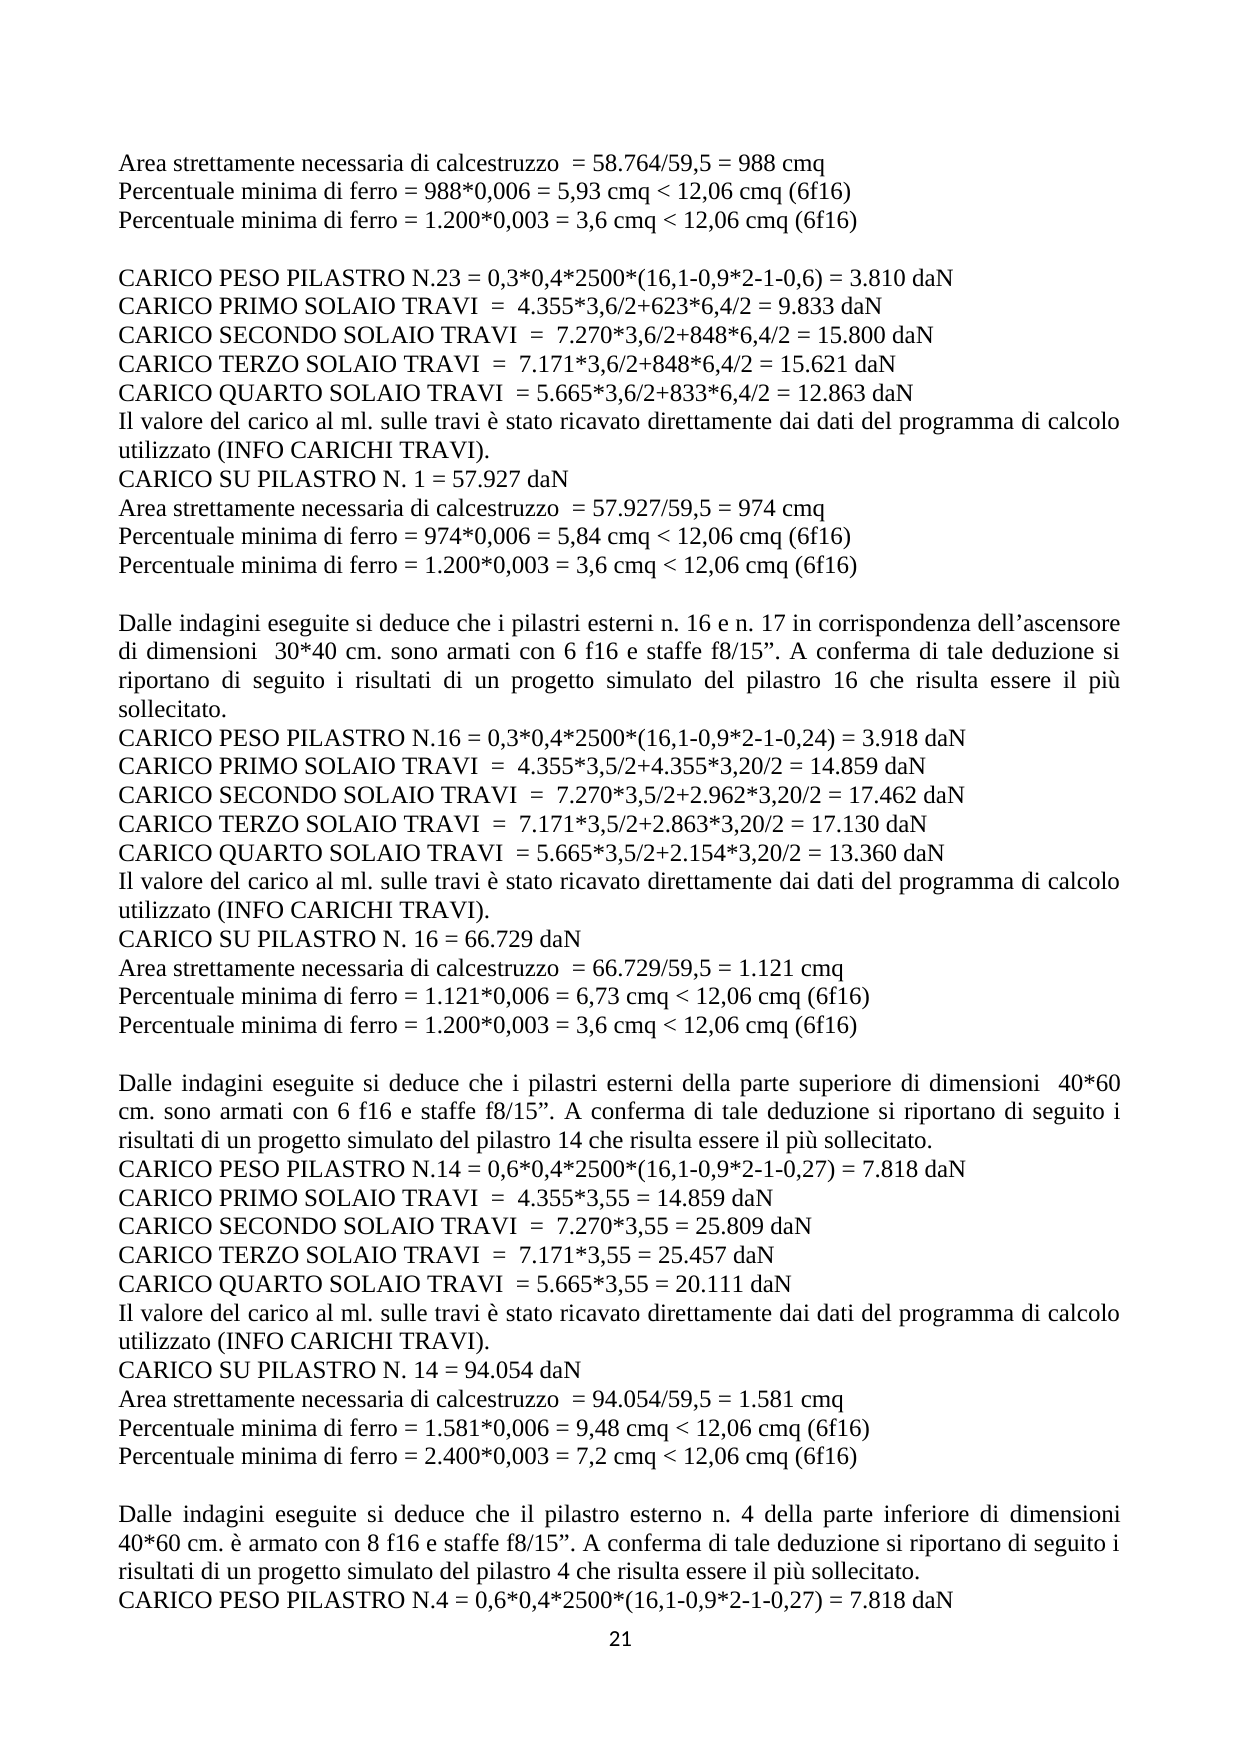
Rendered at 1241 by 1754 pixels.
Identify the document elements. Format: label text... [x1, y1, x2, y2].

text Percentuale minima di ferro = 1.200*0,003 = 3,6 cmq < 12,06 cmq (6f16) [118, 205, 1122, 234]
text Percentuale minima di ferro = 1.581*0,006 = 9,48 cmq < 12,06 cmq (6f16) [118, 1413, 1122, 1441]
text Area strettamente necessaria di calcestruzzo = 66.729/59,5 = 1.121 cmq [118, 953, 1122, 981]
text Percentuale minima di ferro = 1.121*0,006 = 6,73 cmq < 12,06 cmq (6f16) [118, 981, 1122, 1010]
text Dalle indagini eseguite si deduce che i pilastri esterni della parte superiore di dimensioni 40*60 cm. sono armati con 6 f16 e staffe f8/15”. A conferma di tale deduzione si riportano di seguito i risultati di un progetto simulato del pilastro 14 che risulta essere il più sollecitato. [118, 1068, 1122, 1154]
text Dalle indagini eseguite si deduce che il pilastro esterno n. 4 della parte inferiore di dimensioni 40*60 cm. è armato con 8 f16 e staffe f8/15”. A conferma di tale deduzione si riportano di seguito i risultati di un progetto simulato del pilastro 4 che risulta essere il più sollecitato. [118, 1499, 1122, 1585]
text CARICO SECONDO SOLAIO TRAVI = 7.270*3,6/2+848*6,4/2 = 15.800 daN [118, 320, 1122, 349]
text CARICO TERZO SOLAIO TRAVI = 7.171*3,6/2+848*6,4/2 = 15.621 daN [118, 349, 1122, 378]
text CARICO PESO PILASTRO N.4 = 0,6*0,4*2500*(16,1-0,9*2-1-0,27) = 7.818 daN [118, 1585, 1122, 1614]
text Percentuale minima di ferro = 974*0,006 = 5,84 cmq < 12,06 cmq (6f16) [118, 521, 1122, 550]
text CARICO PRIMO SOLAIO TRAVI = 4.355*3,5/2+4.355*3,20/2 = 14.859 daN [118, 751, 1122, 780]
text CARICO TERZO SOLAIO TRAVI = 7.171*3,5/2+2.863*3,20/2 = 17.130 daN [118, 809, 1122, 838]
text Area strettamente necessaria di calcestruzzo = 58.764/59,5 = 988 cmq [118, 148, 1122, 176]
text CARICO PRIMO SOLAIO TRAVI = 4.355*3,6/2+623*6,4/2 = 9.833 daN [118, 291, 1122, 320]
text CARICO QUARTO SOLAIO TRAVI = 5.665*3,6/2+833*6,4/2 = 12.863 daN [118, 378, 1122, 406]
text Area strettamente necessaria di calcestruzzo = 94.054/59,5 = 1.581 cmq [118, 1384, 1122, 1413]
text CARICO SECONDO SOLAIO TRAVI = 7.270*3,5/2+2.962*3,20/2 = 17.462 daN [118, 780, 1122, 809]
text Percentuale minima di ferro = 1.200*0,003 = 3,6 cmq < 12,06 cmq (6f16) [118, 1010, 1122, 1039]
text CARICO SU PILASTRO N. 1 = 57.927 daN [118, 464, 1122, 493]
text Percentuale minima di ferro = 988*0,006 = 5,93 cmq < 12,06 cmq (6f16) [118, 176, 1122, 205]
text Area strettamente necessaria di calcestruzzo = 57.927/59,5 = 974 cmq [118, 493, 1122, 521]
text CARICO PESO PILASTRO N.14 = 0,6*0,4*2500*(16,1-0,9*2-1-0,27) = 7.818 daN [118, 1154, 1122, 1183]
text CARICO PESO PILASTRO N.23 = 0,3*0,4*2500*(16,1-0,9*2-1-0,6) = 3.810 daN [118, 263, 1122, 291]
text Il valore del carico al ml. sulle travi è stato ricavato direttamente dai dati del programma di calcolo utilizzato (INFO CARICHI TRAVI). [118, 406, 1122, 464]
text CARICO QUARTO SOLAIO TRAVI = 5.665*3,55 = 20.111 daN [118, 1269, 1122, 1298]
text CARICO SU PILASTRO N. 16 = 66.729 daN [118, 924, 1122, 953]
text Percentuale minima di ferro = 2.400*0,003 = 7,2 cmq < 12,06 cmq (6f16) [118, 1441, 1122, 1470]
text Il valore del carico al ml. sulle travi è stato ricavato direttamente dai dati del programma di calcolo utilizzato (INFO CARICHI TRAVI). [118, 866, 1122, 924]
text CARICO SU PILASTRO N. 14 = 94.054 daN [118, 1355, 1122, 1384]
text CARICO TERZO SOLAIO TRAVI = 7.171*3,55 = 25.457 daN [118, 1240, 1122, 1269]
text CARICO PESO PILASTRO N.16 = 0,3*0,4*2500*(16,1-0,9*2-1-0,24) = 3.918 daN [118, 723, 1122, 751]
text Dalle indagini eseguite si deduce che i pilastri esterni n. 16 e n. 17 in corrispondenza dell’ascensore di dimensioni 30*40 cm. sono armati con 6 f16 e staffe f8/15”. A conferma di tale deduzione si riportano di seguito i risultati di un progetto simulato del pilastro 16 che risulta essere il più sollecitato. [118, 608, 1122, 723]
text Il valore del carico al ml. sulle travi è stato ricavato direttamente dai dati del programma di calcolo utilizzato (INFO CARICHI TRAVI). [118, 1298, 1122, 1355]
text CARICO PRIMO SOLAIO TRAVI = 4.355*3,55 = 14.859 daN [118, 1183, 1122, 1211]
text CARICO SECONDO SOLAIO TRAVI = 7.270*3,55 = 25.809 daN [118, 1211, 1122, 1240]
text CARICO QUARTO SOLAIO TRAVI = 5.665*3,5/2+2.154*3,20/2 = 13.360 daN [118, 838, 1122, 866]
text Percentuale minima di ferro = 1.200*0,003 = 3,6 cmq < 12,06 cmq (6f16) [118, 550, 1122, 579]
